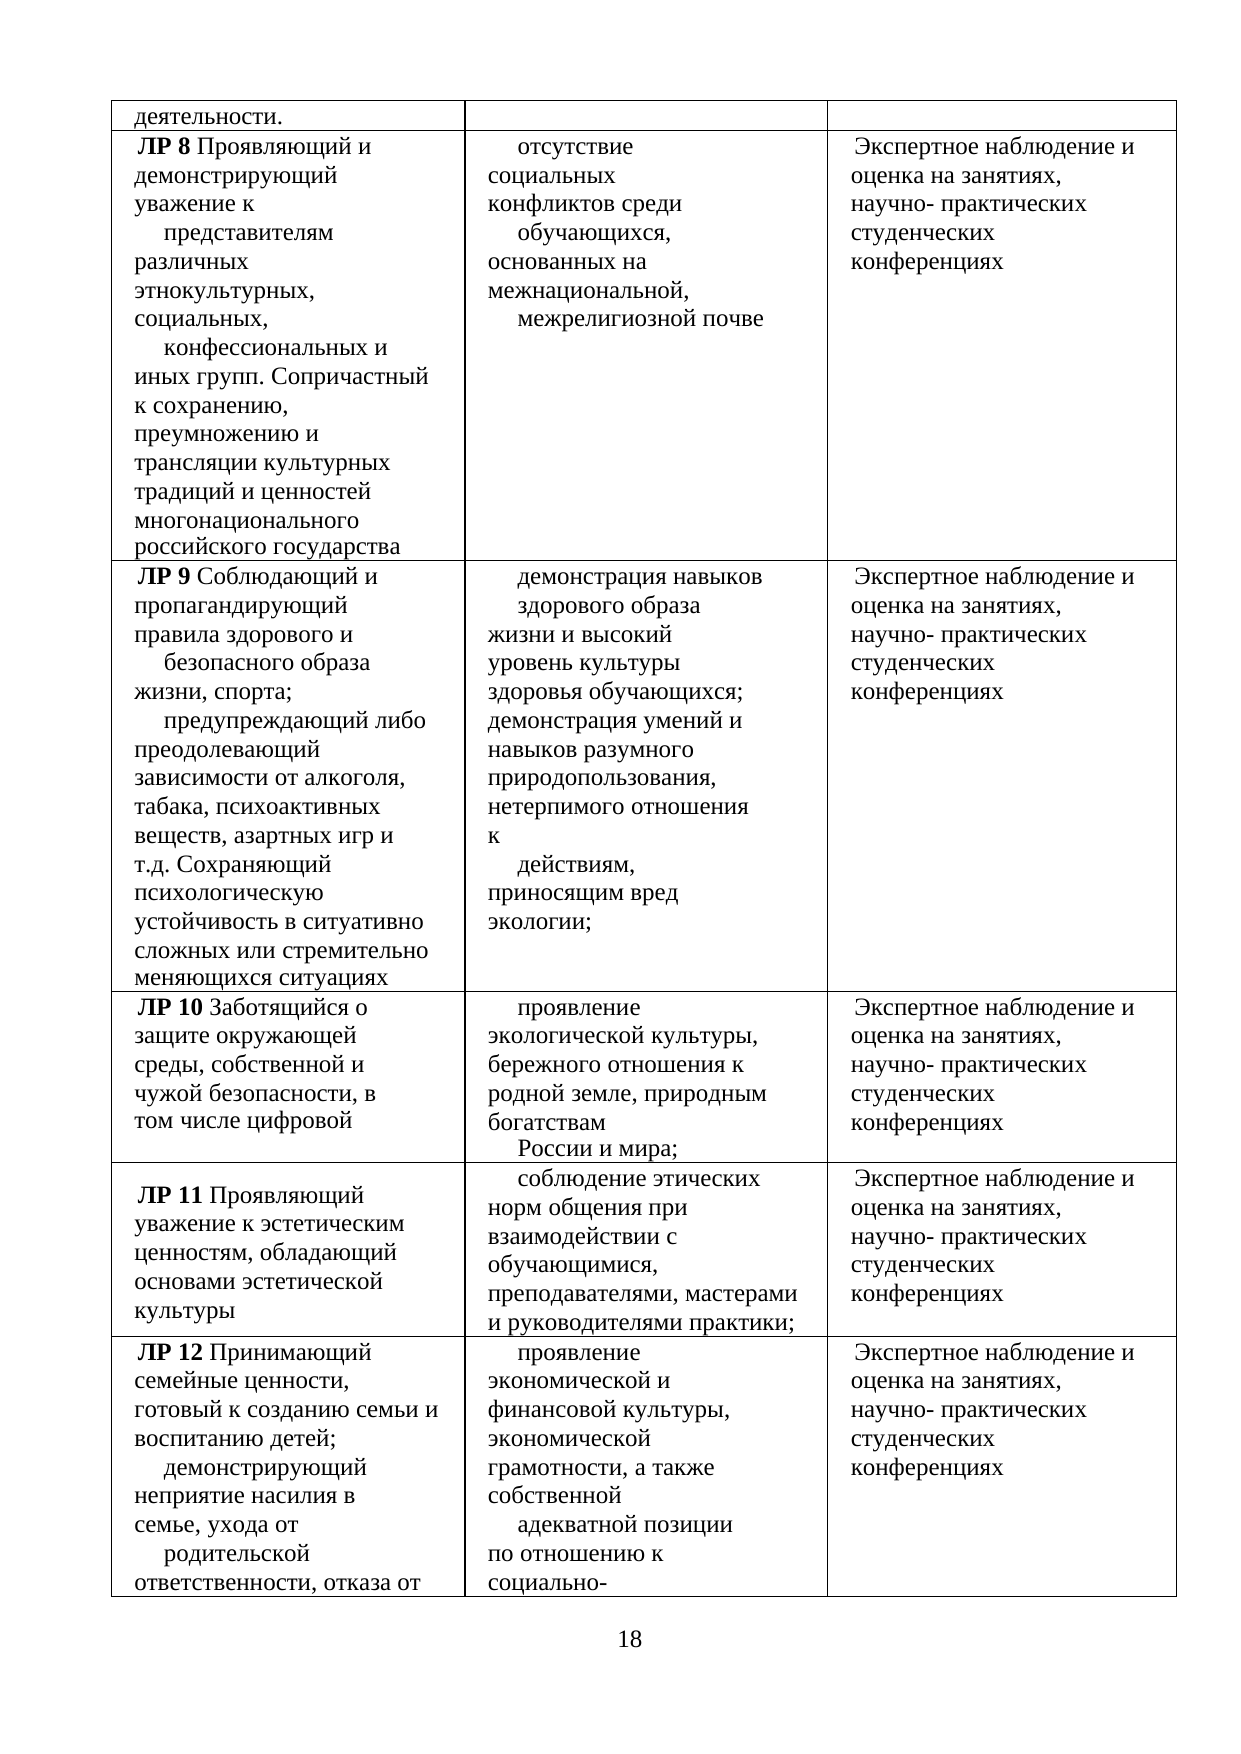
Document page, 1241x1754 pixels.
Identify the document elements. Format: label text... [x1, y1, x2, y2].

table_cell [466, 101, 827, 130]
table_cell Экспертное наблюдение и оценка на занятиях, научно- практических студенческих конференциях [828, 561, 1176, 991]
table_cell ЛР 11 Проявляющий уважение к эстетическим ценностям, обладающий основами эстетической культуры [112, 1163, 464, 1336]
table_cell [828, 131, 1176, 560]
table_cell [828, 1337, 1176, 1596]
table_cell соблюдение этических норм общения при взаимодействии с обучающимися, преподавателями, мастерами и руководителями практики; [466, 1163, 827, 1336]
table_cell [828, 101, 1176, 130]
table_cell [112, 1337, 464, 1596]
table_cell ЛР 10 Заботящийся о защите окружающей среды, собственной и чужой безопасности, в том числе цифровой [112, 992, 464, 1162]
table_cell отсутствие социальных конфликтов среди обучающихся, основанных на межнациональной, межрелигиозной почве [466, 131, 827, 560]
table_cell демонстрация навыков здорового образа жизни и высокий уровень культуры здоровья обучающихся; демонстрация умений и навыков разумного природопользования, нетерпимого отношения к действиям, приносящим вред экологии; [466, 561, 827, 991]
table_cell ЛР 9 Соблюдающий и пропагандирующий правила здорового и безопасного образа жизни, спорта; предупреждающий либо преодолевающий зависимости от алкоголя, табака, психоактивных веществ, азартных игр и т.д. Сохраняющий психологическую устойчивость в ситуативно сложных или стремительно меняющихся ситуациях [112, 561, 464, 991]
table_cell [112, 101, 464, 130]
table_cell проявление экологической культуры, бережного отношения к родной земле, природным богатствам России и мира; [466, 992, 827, 1162]
table_cell Экспертное наблюдение и оценка на занятиях, научно- практических студенческих конференциях [828, 992, 1176, 1162]
table_cell ЛР 8 Проявляющий и демонстрирующий уважение к представителям различных этнокультурных, социальных, конфессиональных и иных групп. Сопричастный к сохранению, преумножению и трансляции культурных традиций и ценностей многонационального российского государства [112, 131, 464, 560]
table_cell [466, 1337, 827, 1596]
table_cell Экспертное наблюдение и оценка на занятиях, научно- практических студенческих конференциях [828, 1163, 1176, 1336]
